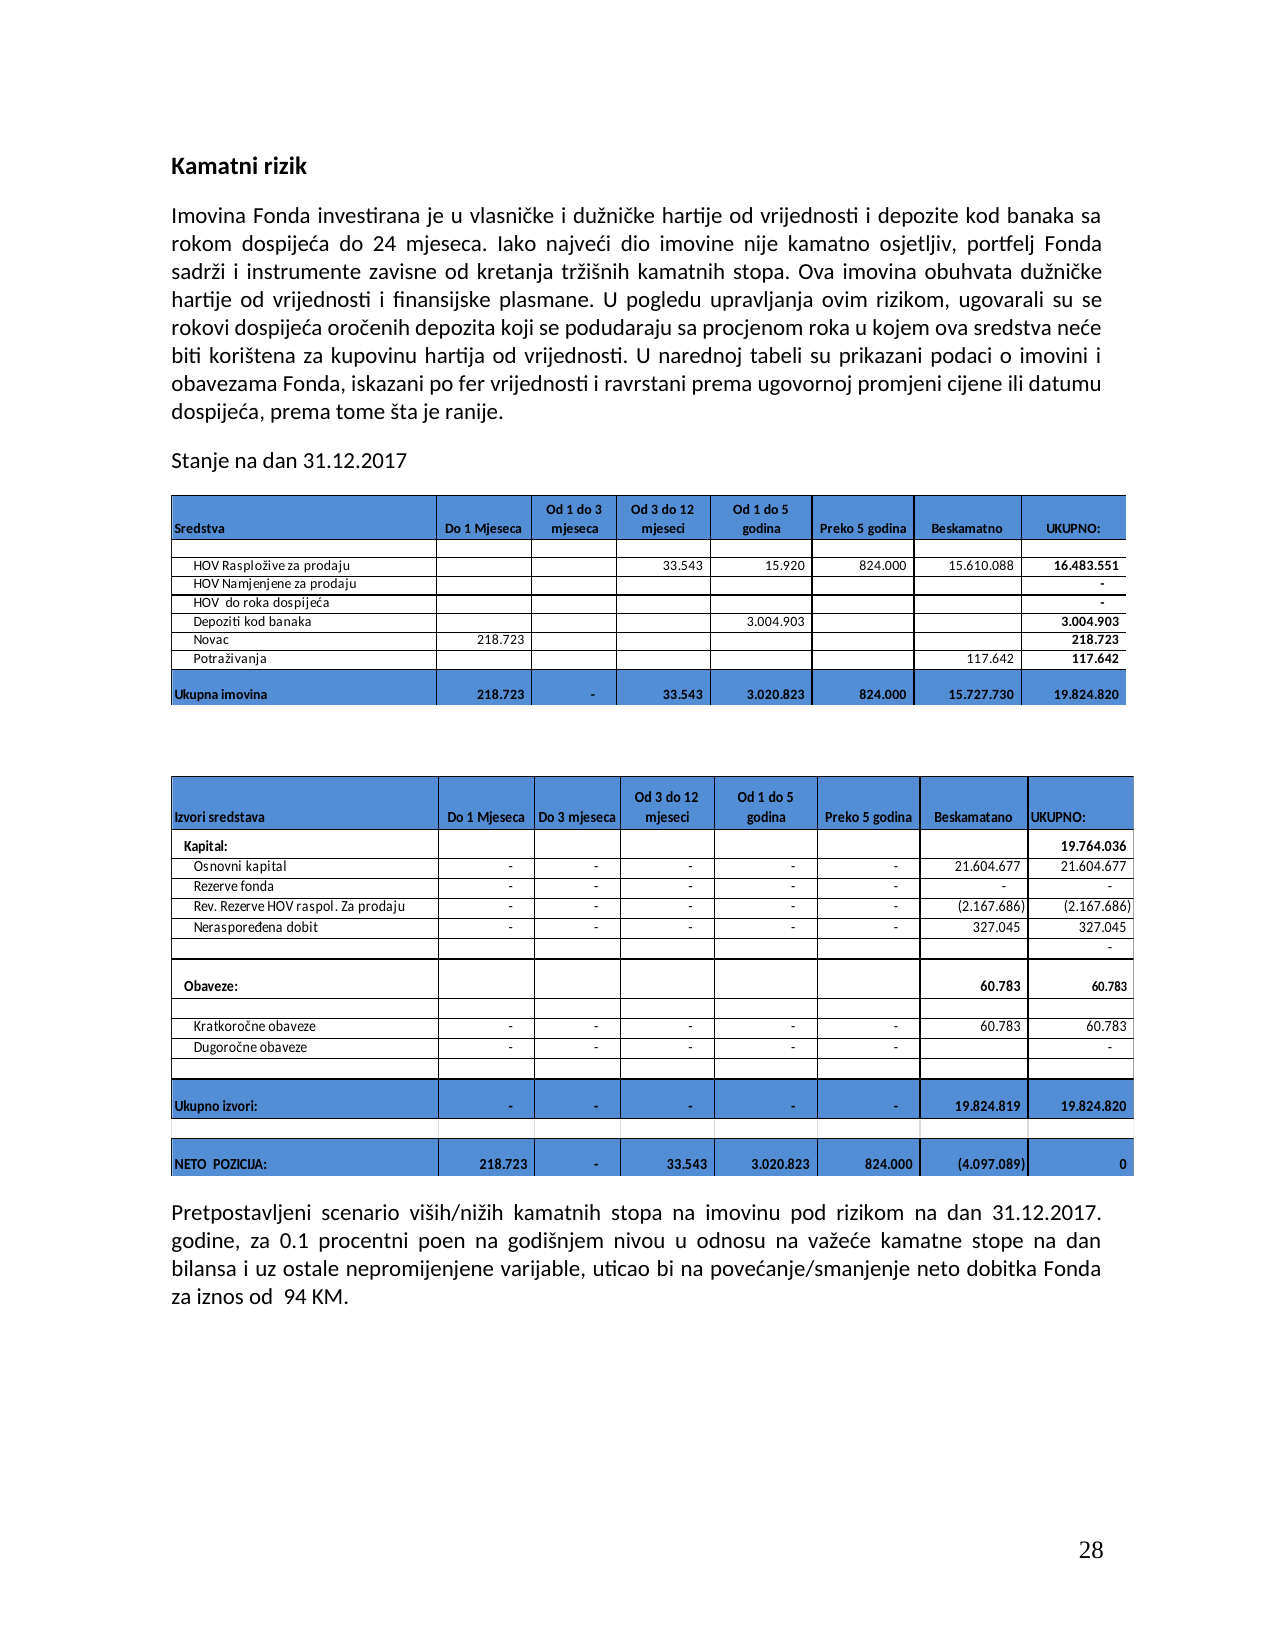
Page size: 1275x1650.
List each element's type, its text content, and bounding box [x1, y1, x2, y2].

text Pretpostavljeni scenario viših/nižih kamatnih stopa na imovinu pod rizikom na dan 31.12.2017. godine, za 0.1 procentni poen na godišnjem nivou u odnosu na važeće kamatne stope na dan bilansa i uz ostale nepromijenjene varijable, uticao bi na povećanje/smanjenje neto dobitka Fonda za iznos od 94 KM. [171, 1198, 1104, 1310]
text Imovina Fonda investirana je u vlasničke i dužničke hartije od vrijednosti i depozite kod banaka sa rokom dospijeća do 24 mjeseca. Iako najveći dio imovine nije kamatno osjetljiv, portfelj Fonda sadrži i instrumente zavisne od kretanja tržišnih kamatnih stopa. Ova imovina obuhvata dužničke hartije od vrijednosti i finansijske plasmane. U pogledu upravljanja ovim rizikom, ugovarali su se rokovi dospijeća oročenih depozita koji se podudaraju sa procjenom roka u kojem ova sredstva neće biti korištena za kupovinu hartija od vrijednosti. U narednoj tabeli su prikazani podaci o imovini i obavezama Fonda, iskazani po fer vrijednosti i ravrstani prema ugovornoj promjeni cijene ili datumu dospijeća, prema tome šta je ranije. [171, 201, 1104, 426]
text Stanje na dan 31.12.2017 [171, 446, 1104, 474]
text Kamatni rizik [171, 150, 1104, 181]
